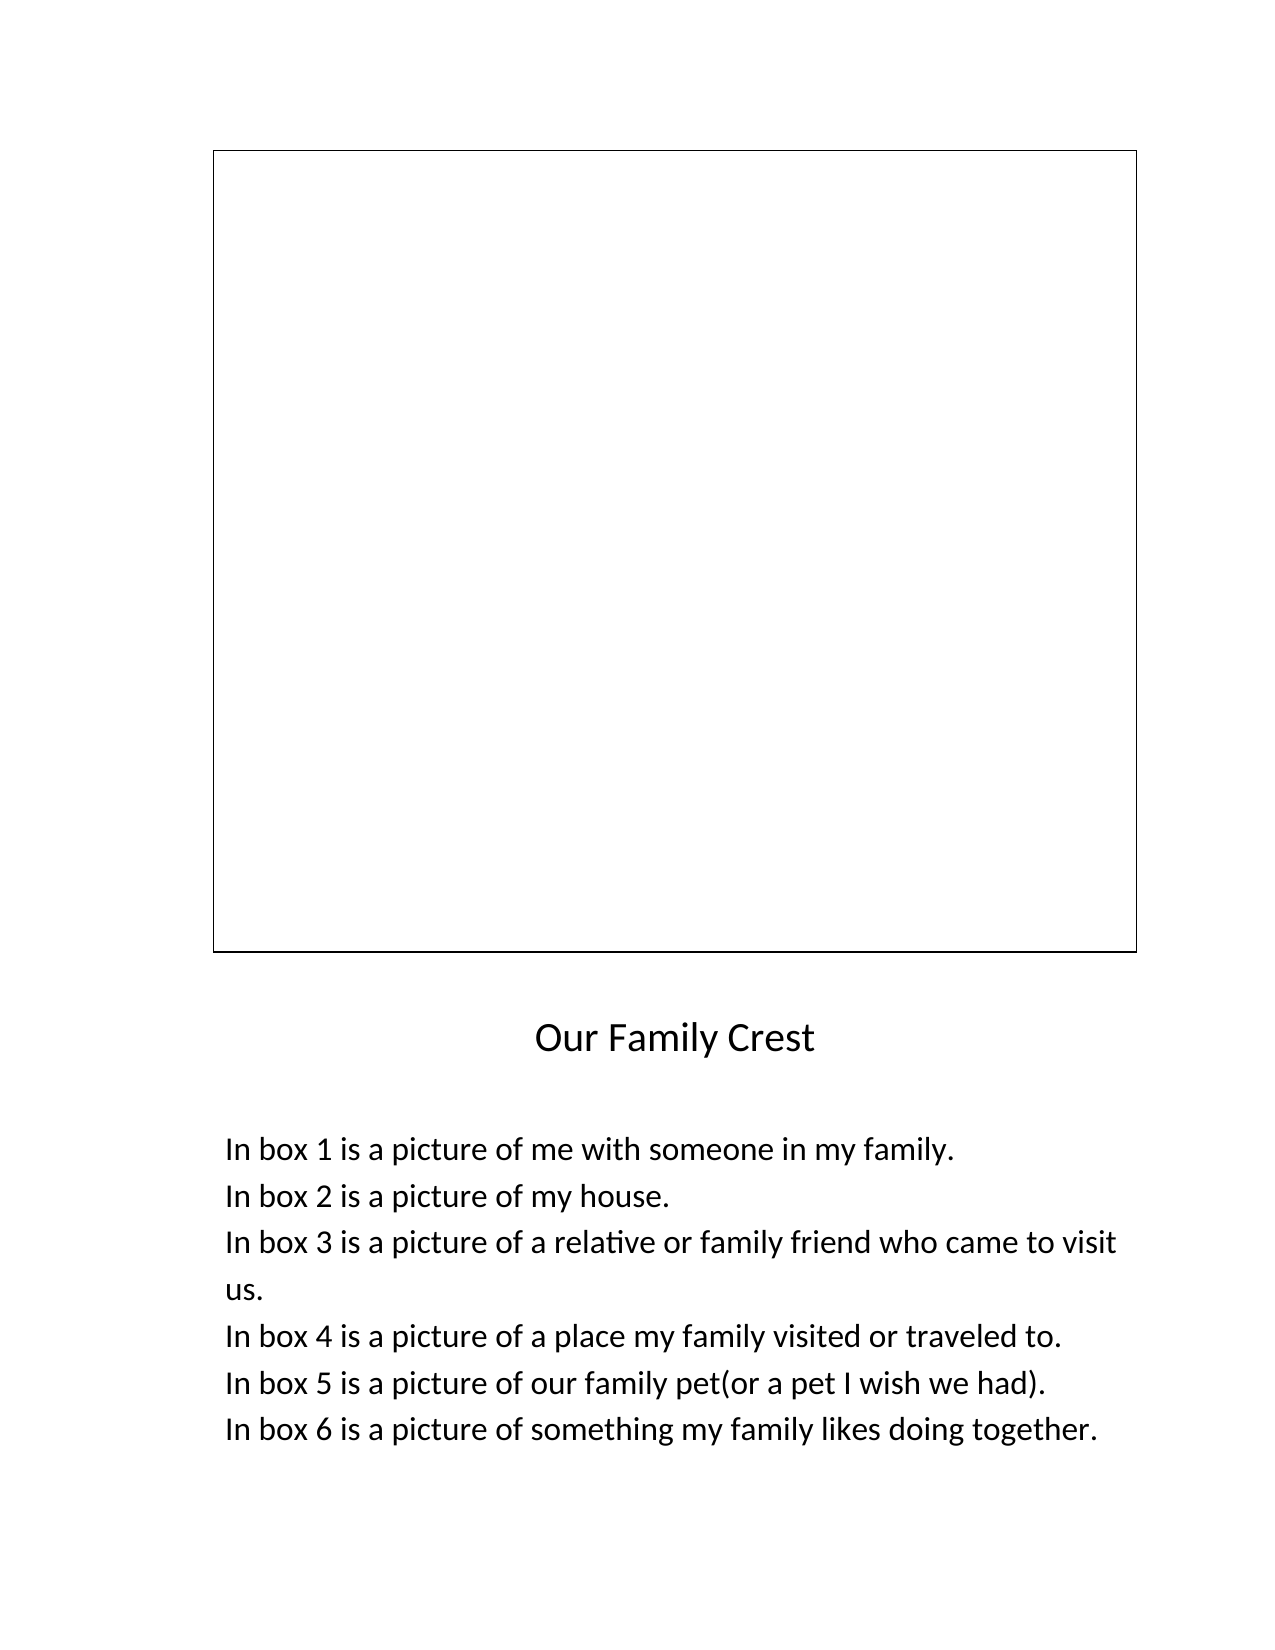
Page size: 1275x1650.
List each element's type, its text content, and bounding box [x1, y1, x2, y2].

list In box 5 is a picture of our family pet(or a pet I wish we had). [225, 1362, 1125, 1402]
list Our Family Crest [225, 1011, 1125, 1062]
table_header [214, 151, 1136, 951]
list In box 2 is a picture of my house. [225, 1174, 1125, 1215]
list In box 6 is a picture of something my family likes doing together. [225, 1408, 1125, 1449]
list In box 4 is a picture of a place my family visited or traveled to. [225, 1315, 1125, 1356]
list In box 3 is a picture of a relative or family friend who came to visit us. [225, 1221, 1125, 1309]
list In box 1 is a picture of me with someone in my family. [225, 1128, 1125, 1168]
